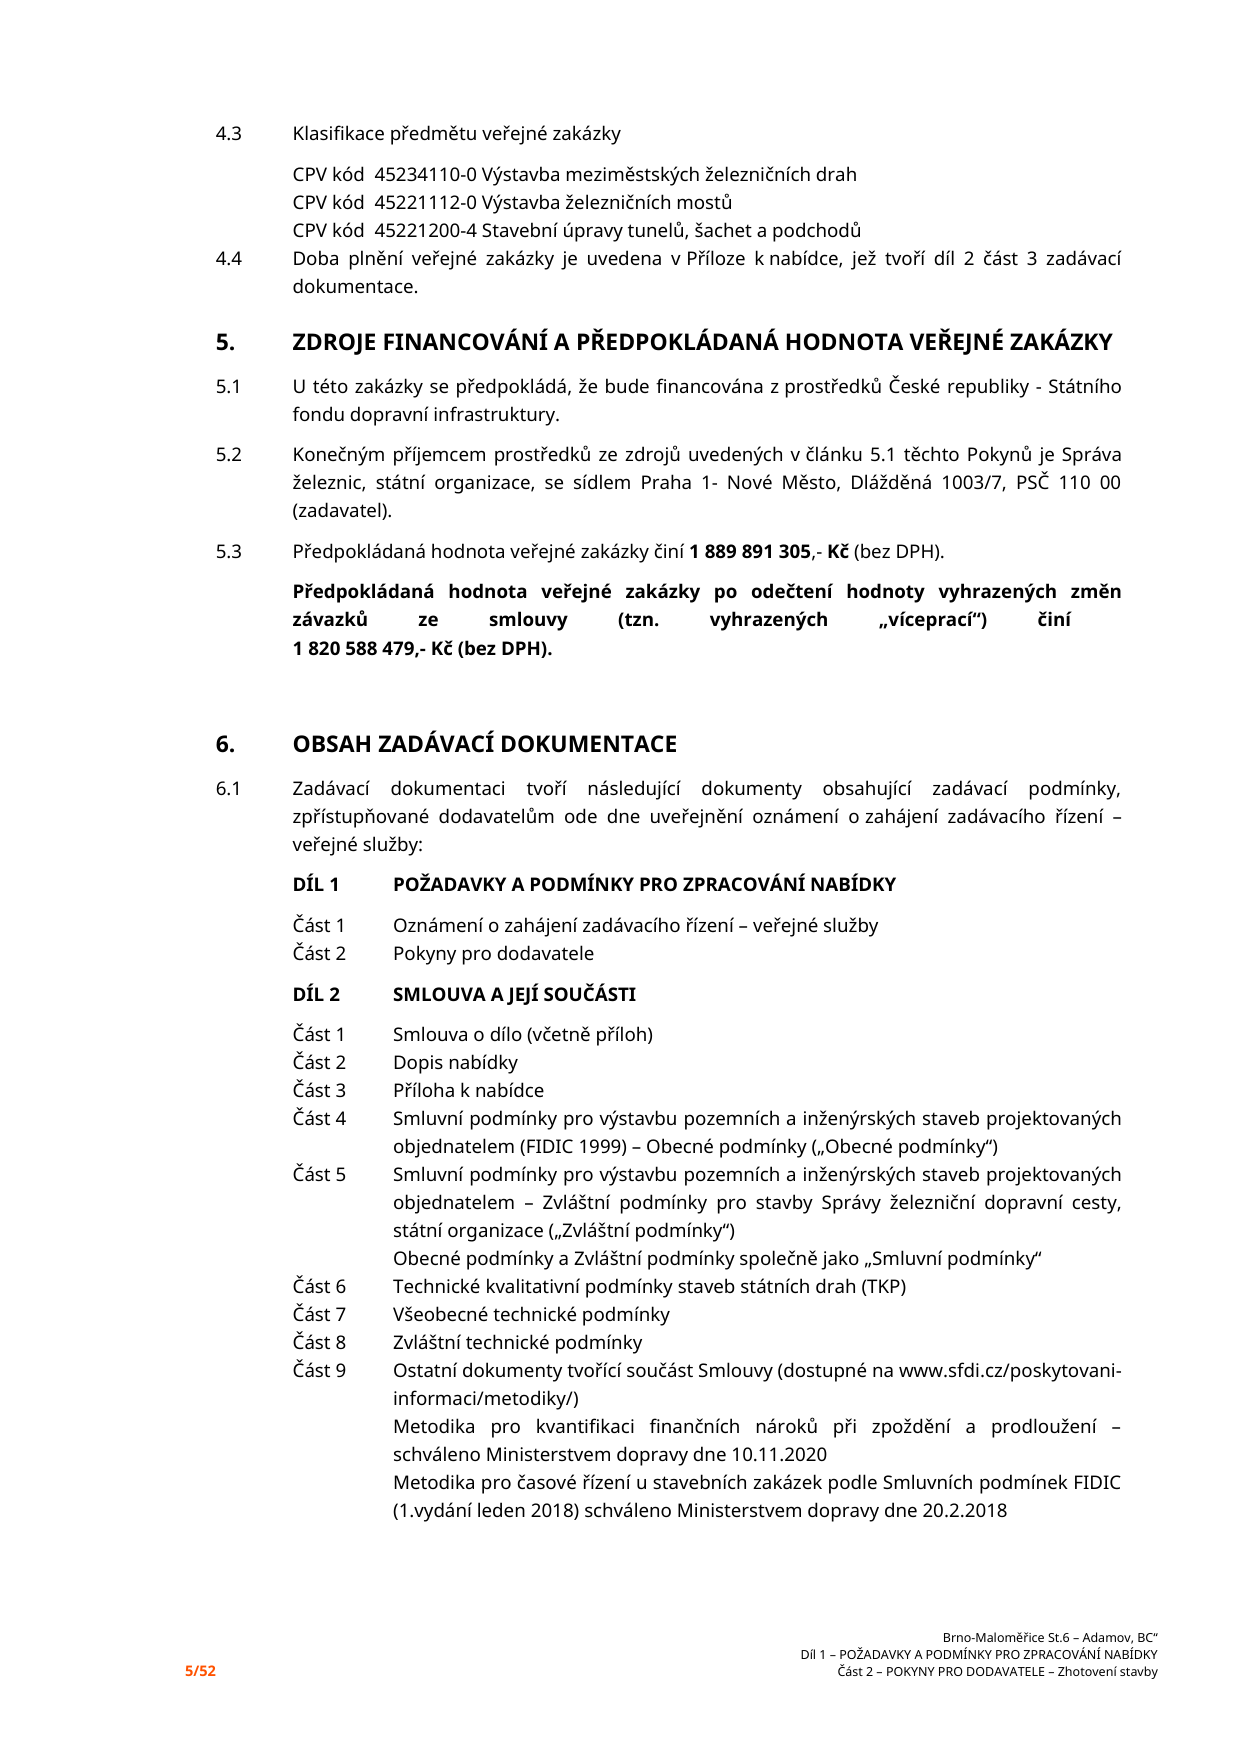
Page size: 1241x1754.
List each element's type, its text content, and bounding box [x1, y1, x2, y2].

text Část 8 Zvláštní technické podmínky [292, 1329, 1122, 1355]
text Část 4 Smluvní podmínky pro výstavbu pozemních a inženýrských staveb projektovaných objednatelem (FIDIC 1999) – Obecné podmínky („Obecné podmínky“) [292, 1105, 1122, 1159]
text Část 9 Ostatní dokumenty tvořící součást Smlouvy (dostupné na www.sfdi.cz/poskytovani-informaci/metodiky/) [292, 1358, 1122, 1411]
text Předpokládaná hodnota veřejné zakázky po odečtení hodnoty vyhrazených změn závazků ze smlouvy (tzn. vyhrazených „víceprací“) činí 1 820 588 479,- Kč (bez DPH). [292, 579, 1122, 660]
text Klasifikace předmětu veřejné zakázky [216, 121, 1122, 146]
text ZDROJE FINANCOVÁNÍ a PŘEDPOKLÁDANÁ HODNOTA VEŘEJNÉ ZAKÁZKY [216, 326, 1122, 357]
text DÍL 2 SMLOUVA A JEJÍ SOUČÁSTI [292, 981, 1122, 1006]
text Předpokládaná hodnota veřejné zakázky činí 1 889 891 305,- Kč (bez DPH). [216, 538, 1122, 564]
text Část 6 Technické kvalitativní podmínky staveb státních drah (TKP) [292, 1273, 1122, 1299]
text Konečným příjemcem prostředků ze zdrojů uvedených v článku 5.1 těchto Pokynů je Správa železnic, státní organizace, se sídlem Praha 1- Nové Město, Dlážděná 1003/7, PSČ 110 00 (zadavatel). [216, 442, 1122, 523]
text Část 5 Smluvní podmínky pro výstavbu pozemních a inženýrských staveb projektovaných objednatelem – Zvláštní podmínky pro stavby Správy železniční dopravní cesty, státní organizace („Zvláštní podmínky“) [292, 1161, 1122, 1243]
text OBSAH ZADÁVACÍ DOKUMENTACE [216, 728, 1122, 759]
text Obecné podmínky a Zvláštní podmínky společně jako „Smluvní podmínky“ [292, 1246, 1122, 1271]
text Zadávací dokumentaci tvoří následující dokumenty obsahující zadávací podmínky, zpřístupňované dodavatelům ode dne uveřejnění oznámení o zahájení zadávacího řízení – veřejné služby: [216, 775, 1122, 857]
text Část 2 Dopis nabídky [292, 1049, 1122, 1075]
text CPV kód 45234110-0 Výstavba meziměstských železničních drah [292, 161, 1122, 187]
text Část 1 Oznámení o zahájení zadávacího řízení – veřejné služby [292, 912, 1122, 938]
text CPV kód 45221200-4 Stavební úpravy tunelů, šachet a podchodů [292, 217, 1122, 243]
text Metodika pro kvantifikaci finančních nároků při zpoždění a prodloužení – schváleno Ministerstvem dopravy dne 10.11.2020 [292, 1414, 1122, 1467]
text Doba plnění veřejné zakázky je uvedena v Příloze k nabídce, jež tvoří díl 2 část 3 zadávací dokumentace. [216, 245, 1122, 299]
text Část 2 Pokyny pro dodavatele [292, 940, 1122, 966]
text DÍL 1 POŽADAVKY A PODMÍNKY PRO ZPRACOVÁNÍ NABÍDKY [292, 872, 1122, 897]
text Část 1 Smlouva o dílo (včetně příloh) [292, 1021, 1122, 1047]
text Metodika pro časové řízení u stavebních zakázek podle Smluvních podmínek FIDIC (1.vydání leden 2018) schváleno Ministerstvem dopravy dne 20.2.2018 [292, 1470, 1122, 1523]
text Část 3 Příloha k nabídce [292, 1077, 1122, 1103]
text Část 7 Všeobecné technické podmínky [292, 1302, 1122, 1327]
text U této zakázky se předpokládá, že bude financována z prostředků České republiky - Státního fondu dopravní infrastruktury. [216, 373, 1122, 427]
text CPV kód 45221112-0 Výstavba železničních mostů [292, 189, 1122, 215]
